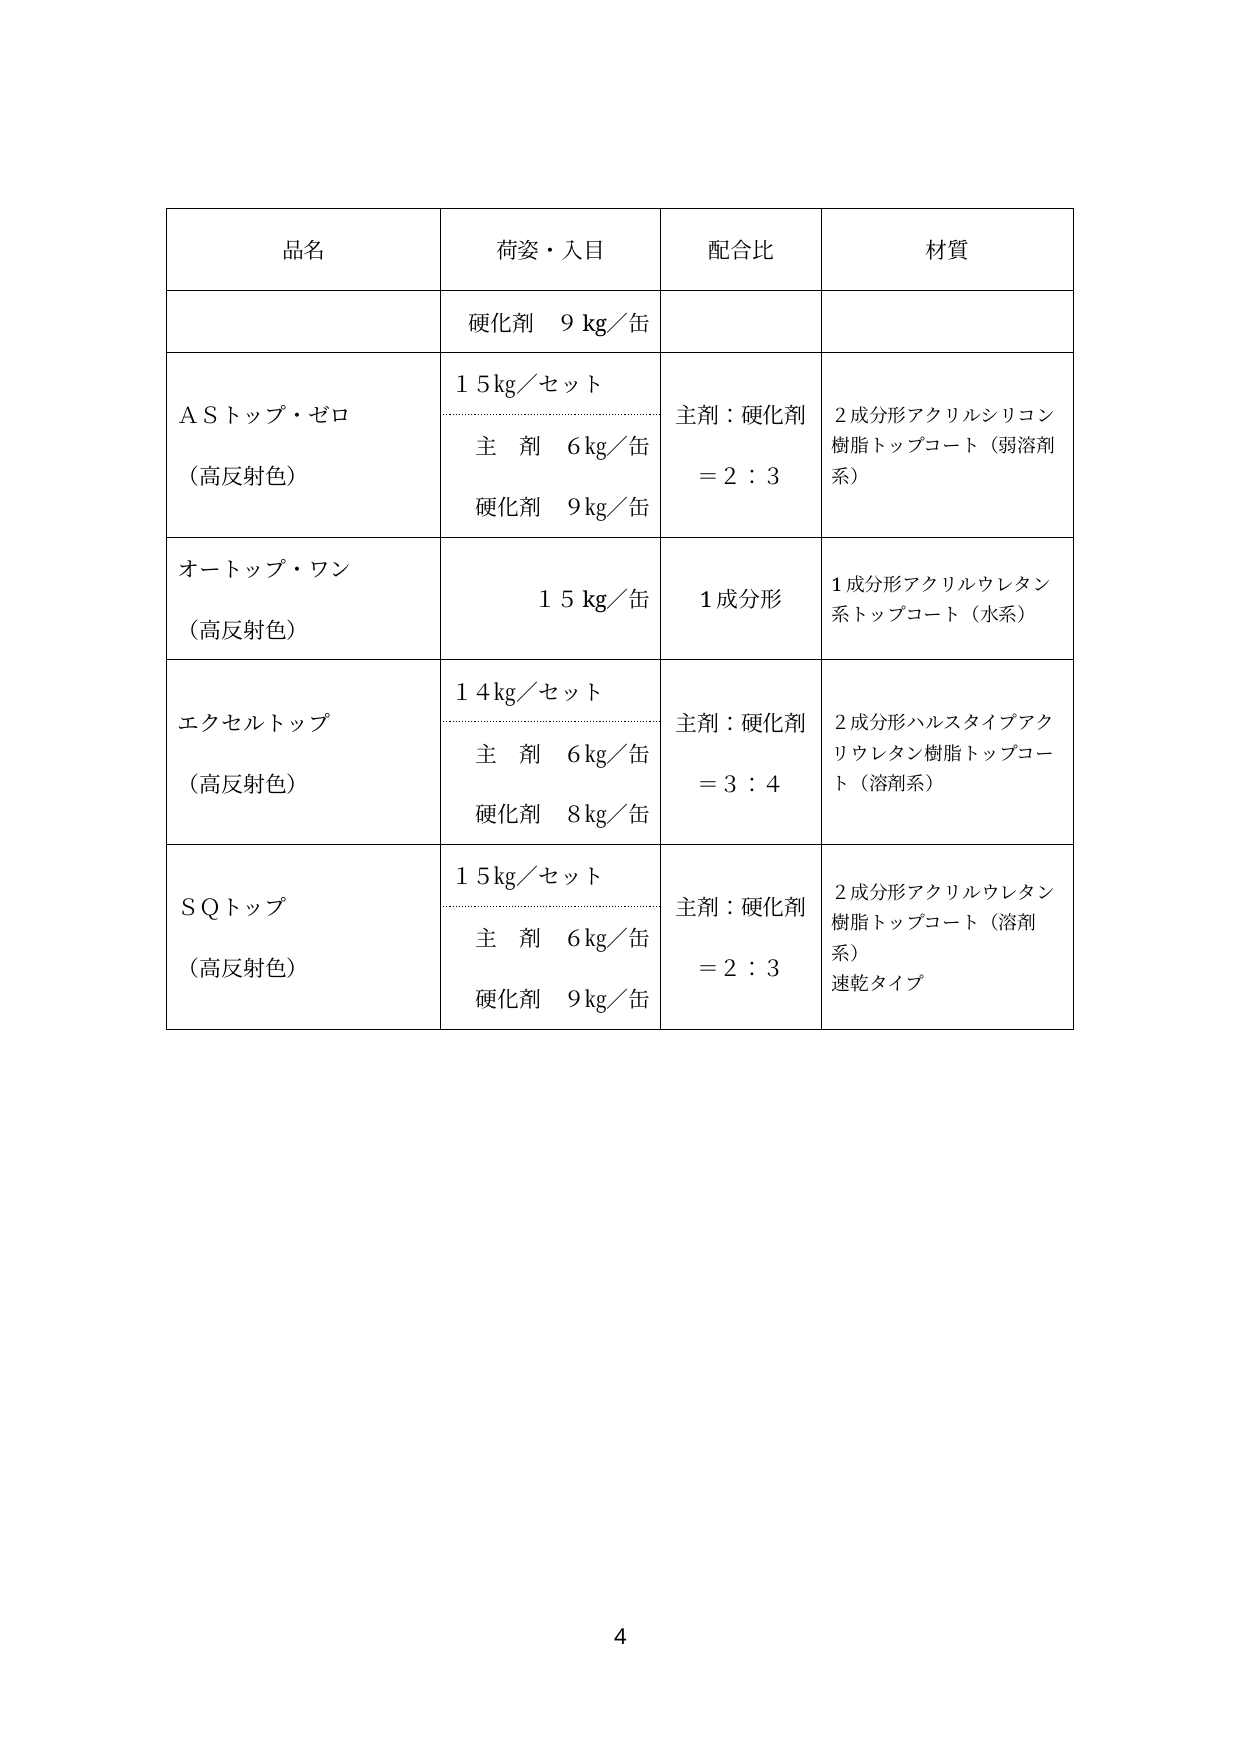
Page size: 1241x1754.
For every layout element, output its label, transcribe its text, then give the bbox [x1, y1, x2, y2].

table_cell １５kg／缶 [441, 538, 660, 659]
table_cell オートップ・ワン （高反射色） [167, 538, 440, 659]
table_cell ２成分形アクリルシリコン樹脂トップコート（弱溶剤系） [822, 353, 1073, 537]
table_cell 主剤：硬化剤 ＝２：３ [661, 845, 821, 1028]
table_cell 1成分形 [661, 538, 821, 659]
table_cell １５㎏／セット [441, 845, 660, 906]
table_cell 1成分形アクリルウレタン系トップコート（水系） [822, 538, 1073, 659]
table_header 材質 [822, 209, 1073, 290]
table_cell 主剤：硬化剤 ＝３：４ [661, 660, 821, 844]
table_header 荷姿・入目 [441, 209, 660, 290]
table_cell ＳＱトップ （高反射色） [167, 845, 440, 1028]
table_cell 主 剤 ６kg／缶 硬化剤 ９kg／缶 [441, 291, 660, 352]
table_cell １５㎏／セット [441, 353, 660, 414]
table_cell 主 剤 ６㎏／缶 硬化剤 ９㎏／缶 [441, 414, 660, 537]
table_cell 主剤：硬化剤 ＝２：３ [661, 353, 821, 537]
table_cell ２成分形アクリルウレタン樹脂トップコート（溶剤系） 速乾タイプ [822, 845, 1073, 1028]
table_header 配合比 [661, 209, 821, 290]
table_header 品名 [167, 209, 440, 290]
table_cell ＡＳトップ・ゼロ （高反射色） [167, 353, 440, 537]
table_cell ２成分形ハルスタイプアクリウレタン樹脂トップコート（溶剤系） [822, 660, 1073, 844]
table_cell 主 剤 ６㎏／缶 硬化剤 ８㎏／缶 [441, 721, 660, 844]
table_cell 主 剤 ６㎏／缶 硬化剤 ９㎏／缶 [441, 906, 660, 1028]
table_cell エクセルトップ （高反射色） [167, 660, 440, 844]
table_cell １４㎏／セット [441, 660, 660, 721]
